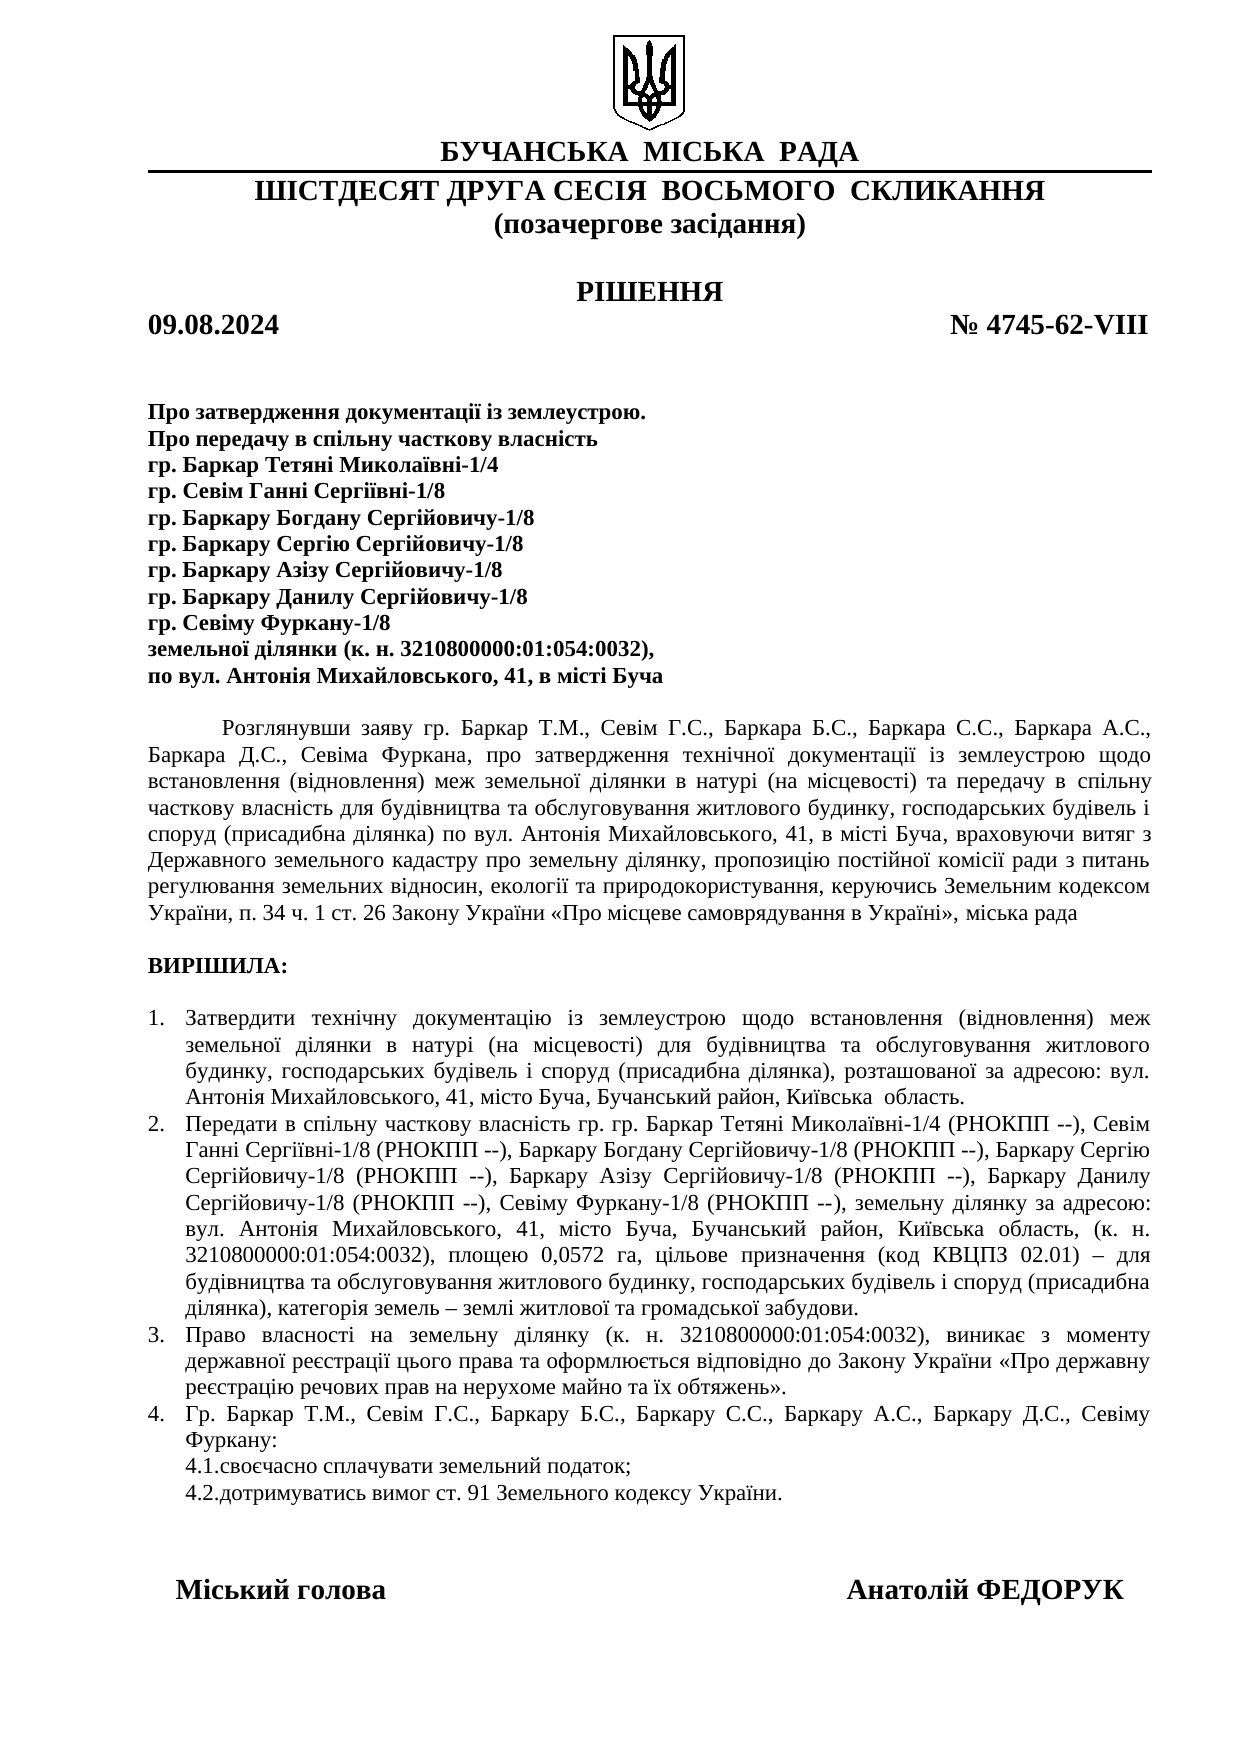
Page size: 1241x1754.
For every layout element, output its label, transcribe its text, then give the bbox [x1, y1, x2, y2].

list 4.2.дотримуватись вимог ст. 91 Земельного кодексу України. [185, 1479, 1152, 1505]
text гр. Севім Ганні Сергіївні-1/8 [148, 477, 1152, 504]
text гр. Баркар Тетяні Миколаївні-1/4 [148, 451, 1152, 477]
text гр. Баркару Данилу Сергійовичу-1/8 [148, 583, 1152, 609]
list Затвердити технічну документацію із землеустрою щодо встановлення (відновлення) меж земельної ділянки в натурі (на місцевості) для будівництва та обслуговування житлового будинку, господарських будівель і споруд (присадибна ділянка), розташованої за адресою: вул. Антонія Михайловського, 41, місто Буча, Бучанський район, Київська область. [148, 1004, 1152, 1110]
list Гр. Баркар Т.М., Севім Г.С., Баркару Б.С., Баркару С.С., Баркару А.С., Баркару Д.С., Севіму Фуркану: [148, 1400, 1152, 1452]
text Про передачу в спільну часткову власність [148, 424, 1152, 451]
text гр. Баркару Сергію Сергійовичу-1/8 [148, 530, 1152, 556]
list 4.1.своєчасно сплачувати земельний податок; [185, 1452, 1152, 1479]
text земельної ділянки (к. н. 3210800000:01:054:0032), [148, 635, 1152, 662]
text ШІСТДЕСЯТ ДРУГА СЕСІЯ ВОСЬМОГО СКЛИКАННЯ [148, 173, 1152, 207]
text гр. Баркару Азізу Сергійовичу-1/8 [148, 556, 1152, 583]
text (позачергове засідання) [148, 207, 1152, 240]
text Про затвердження документації із землеустрою. [148, 398, 1152, 424]
text гр. Севіму Фуркану-1/8 [148, 609, 1152, 635]
list Право власності на земельну ділянку (к. н. 3210800000:01:054:0032), виникає з моменту державної реєстрації цього права та оформлюється відповідно до Закону України «Про державну реєстрацію речових прав на нерухоме майно та їх обтяжень». [148, 1321, 1152, 1400]
text Розглянувши заяву гр. Баркар Т.М., Севім Г.С., Баркара Б.С., Баркара С.С., Баркара А.С., Баркара Д.С., Севіма Фуркана, про затвердження технічної документації із землеустрою щодо встановлення (відновлення) меж земельної ділянки в натурі (на місцевості) та передачу в спільну часткову власність для будівництва та обслуговування житлового будинку, господарських будівель і споруд (присадибна ділянка) по вул. Антонія Михайловського, 41, в місті Буча, враховуючи витяг з Державного земельного кадастру про земельну ділянку, пропозицію постійної комісії ради з питань регулювання земельних відносин, екології та природокористування, керуючись Земельним кодексом України, п. 34 ч. 1 ст. 26 Закону України «Про місцеве самоврядування в Україні», міська рада [148, 714, 1152, 925]
text Міський голова Анатолій ФЕДОРУК [148, 1572, 1152, 1606]
list Передати в спільну часткову власність гр. гр. Баркар Тетяні Миколаївні-1/4 (РНОКПП --), Севім Ганні Сергіївні-1/8 (РНОКПП --), Баркару Богдану Сергійовичу-1/8 (РНОКПП --), Баркару Сергію Сергійовичу-1/8 (РНОКПП --), Баркару Азізу Сергійовичу-1/8 (РНОКПП --), Баркару Данилу Сергійовичу-1/8 (РНОКПП --), Севіму Фуркану-1/8 (РНОКПП --), земельну ділянку за адресою: вул. Антонія Михайловського, 41, місто Буча, Бучанський район, Київська область, (к. н. 3210800000:01:054:0032), площею 0,0572 га, цільове призначення (код КВЦПЗ 02.01) – для будівництва та обслуговування житлового будинку, господарських будівель і споруд (присадибна ділянка), категорія земель – землі житлової та громадської забудови. [148, 1110, 1152, 1321]
text по вул. Антонія Михайловського, 41, в місті Буча [148, 662, 1152, 688]
text гр. Баркару Богдану Сергійовичу-1/8 [148, 504, 1152, 530]
text 09.08.2024 № 4745-62-VІІІ [148, 307, 1152, 341]
text ВИРІШИЛА: [148, 952, 1152, 978]
text РІШЕННЯ [148, 274, 1152, 307]
text БУЧАНСЬКА МІСЬКА РАДА [148, 134, 1152, 170]
